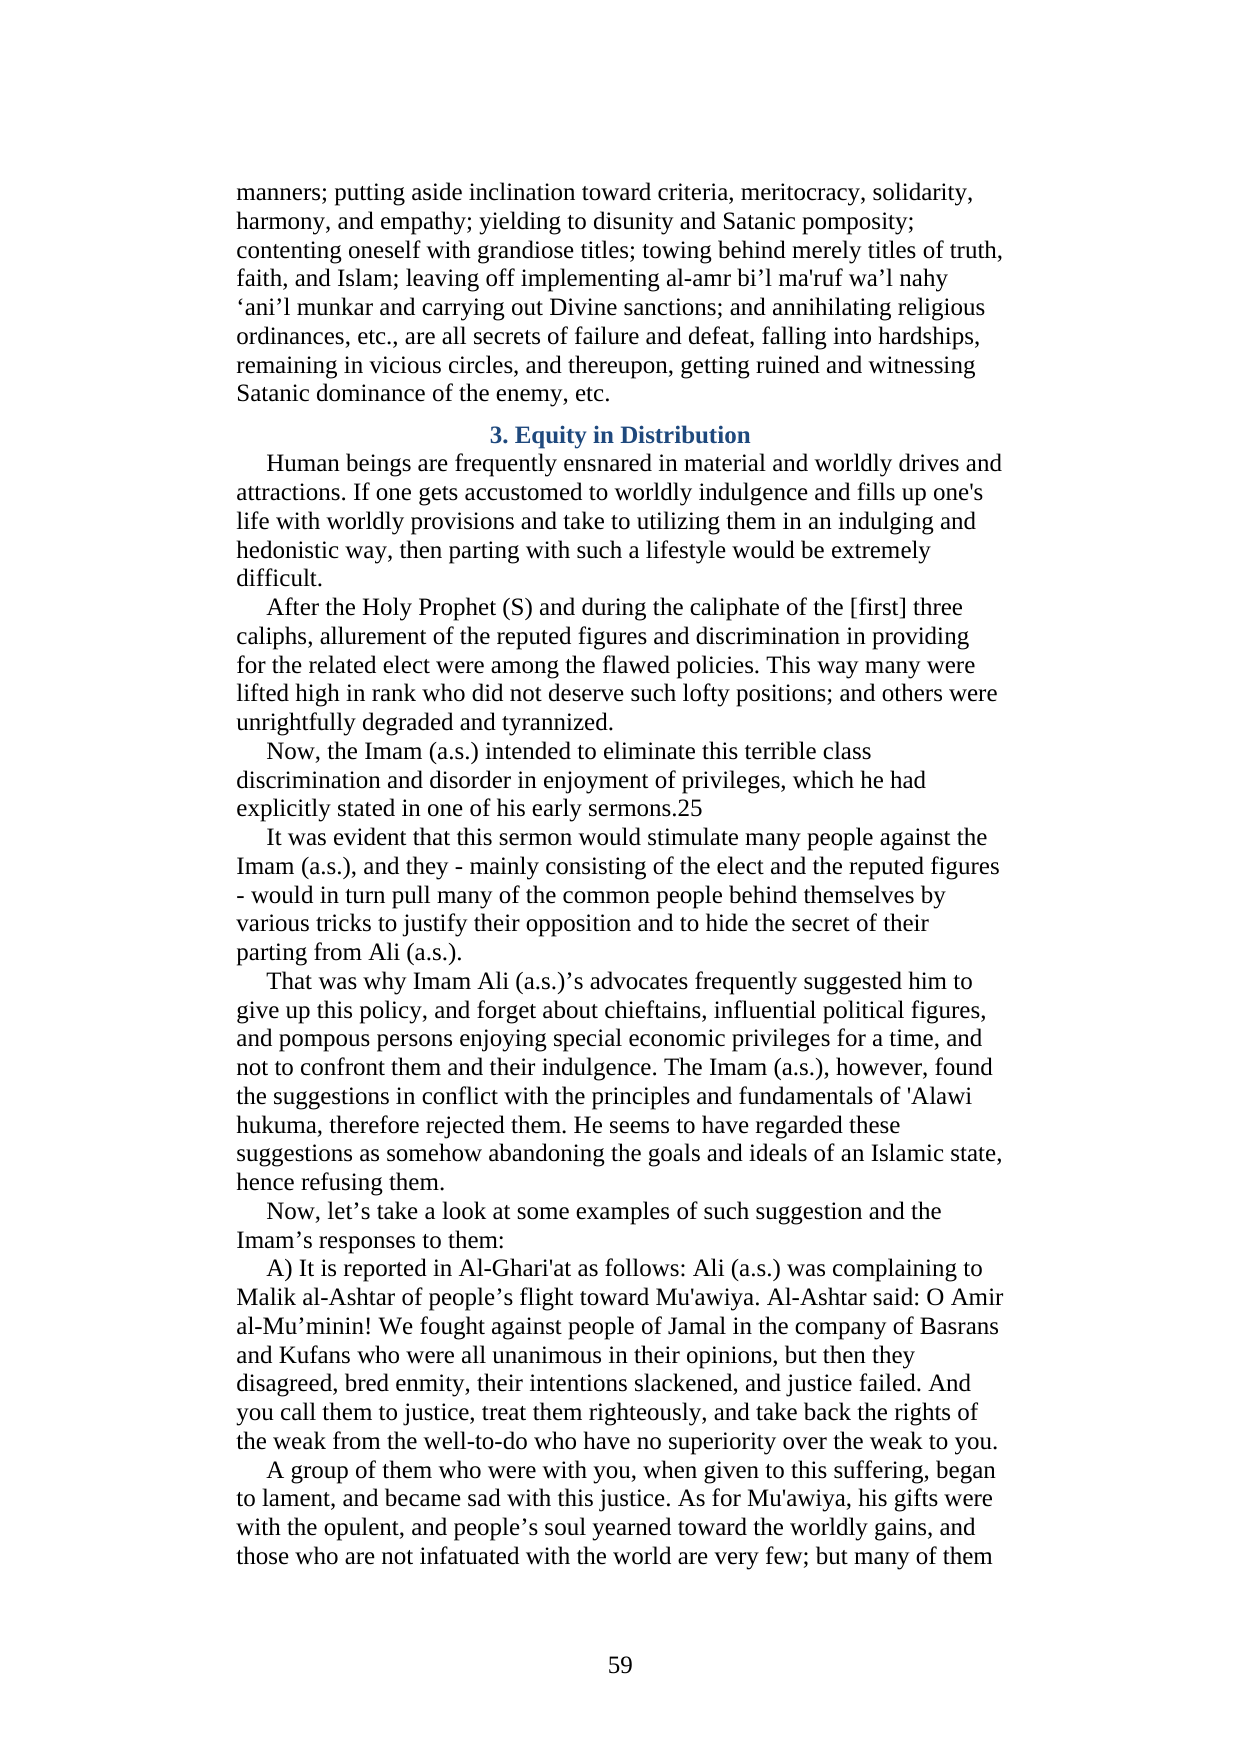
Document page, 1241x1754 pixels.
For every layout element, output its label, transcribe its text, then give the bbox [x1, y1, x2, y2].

text Now, let’s take a look at some examples of such suggestion and the Imam’s responses to them: [236, 1196, 1004, 1253]
text A) It is reported in Al-Ghari'at as follows: Ali (a.s.) was complaining to Malik al-Ashtar of people’s flight toward Mu'awiya. Al-Ashtar said: O Amir al-Mu’minin! We fought against people of Jamal in the company of Basrans and Kufans who were all unanimous in their opinions, but then they disagreed, bred enmity, their intentions slackened, and justice failed. And you call them to justice, treat them righteously, and take back the rights of the weak from the well-to-do who have no superiority over the weak to you. [236, 1253, 1004, 1455]
subtitle 3. Equity in Distribution [236, 420, 1004, 448]
text Human beings are frequently ensnared in material and worldly drives and attractions. If one gets accustomed to worldly indulgence and fills up one's life with worldly provisions and take to utilizing them in an indulging and hedonistic way, then parting with such a lifestyle would be extremely difficult. [236, 448, 1004, 592]
text Now, the Imam (a.s.) intended to eliminate this terrible class discrimination and disorder in enjoyment of privileges, which he had explicitly stated in one of his early sermons.25 [236, 736, 1004, 822]
text After the Holy Prophet (S) and during the caliphate of the [first] three caliphs, allurement of the reputed figures and discrimination in providing for the related elect were among the flawed policies. This way many were lifted high in rank who did not deserve such lofty positions; and others were unrightfully degraded and tyrannized. [236, 592, 1004, 736]
text It was evident that this sermon would stimulate many people against the Imam (a.s.), and they - mainly consisting of the elect and the reputed figures - would in turn pull many of the common people behind themselves by various tricks to justify their opposition and to hide the secret of their parting from Ali (a.s.). [236, 822, 1004, 966]
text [236, 1455, 1004, 1570]
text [236, 177, 1004, 407]
text That was why Imam Ali (a.s.)’s advocates frequently suggested him to give up this policy, and forget about chieftains, influential political figures, and pompous persons enjoying special economic privileges for a time, and not to confront them and their indulgence. The Imam (a.s.), however, found the suggestions in conflict with the principles and fundamentals of 'Alawi hukuma, therefore rejected them. He seems to have regarded these suggestions as somehow abandoning the goals and ideals of an Islamic state, hence refusing them. [236, 966, 1004, 1196]
